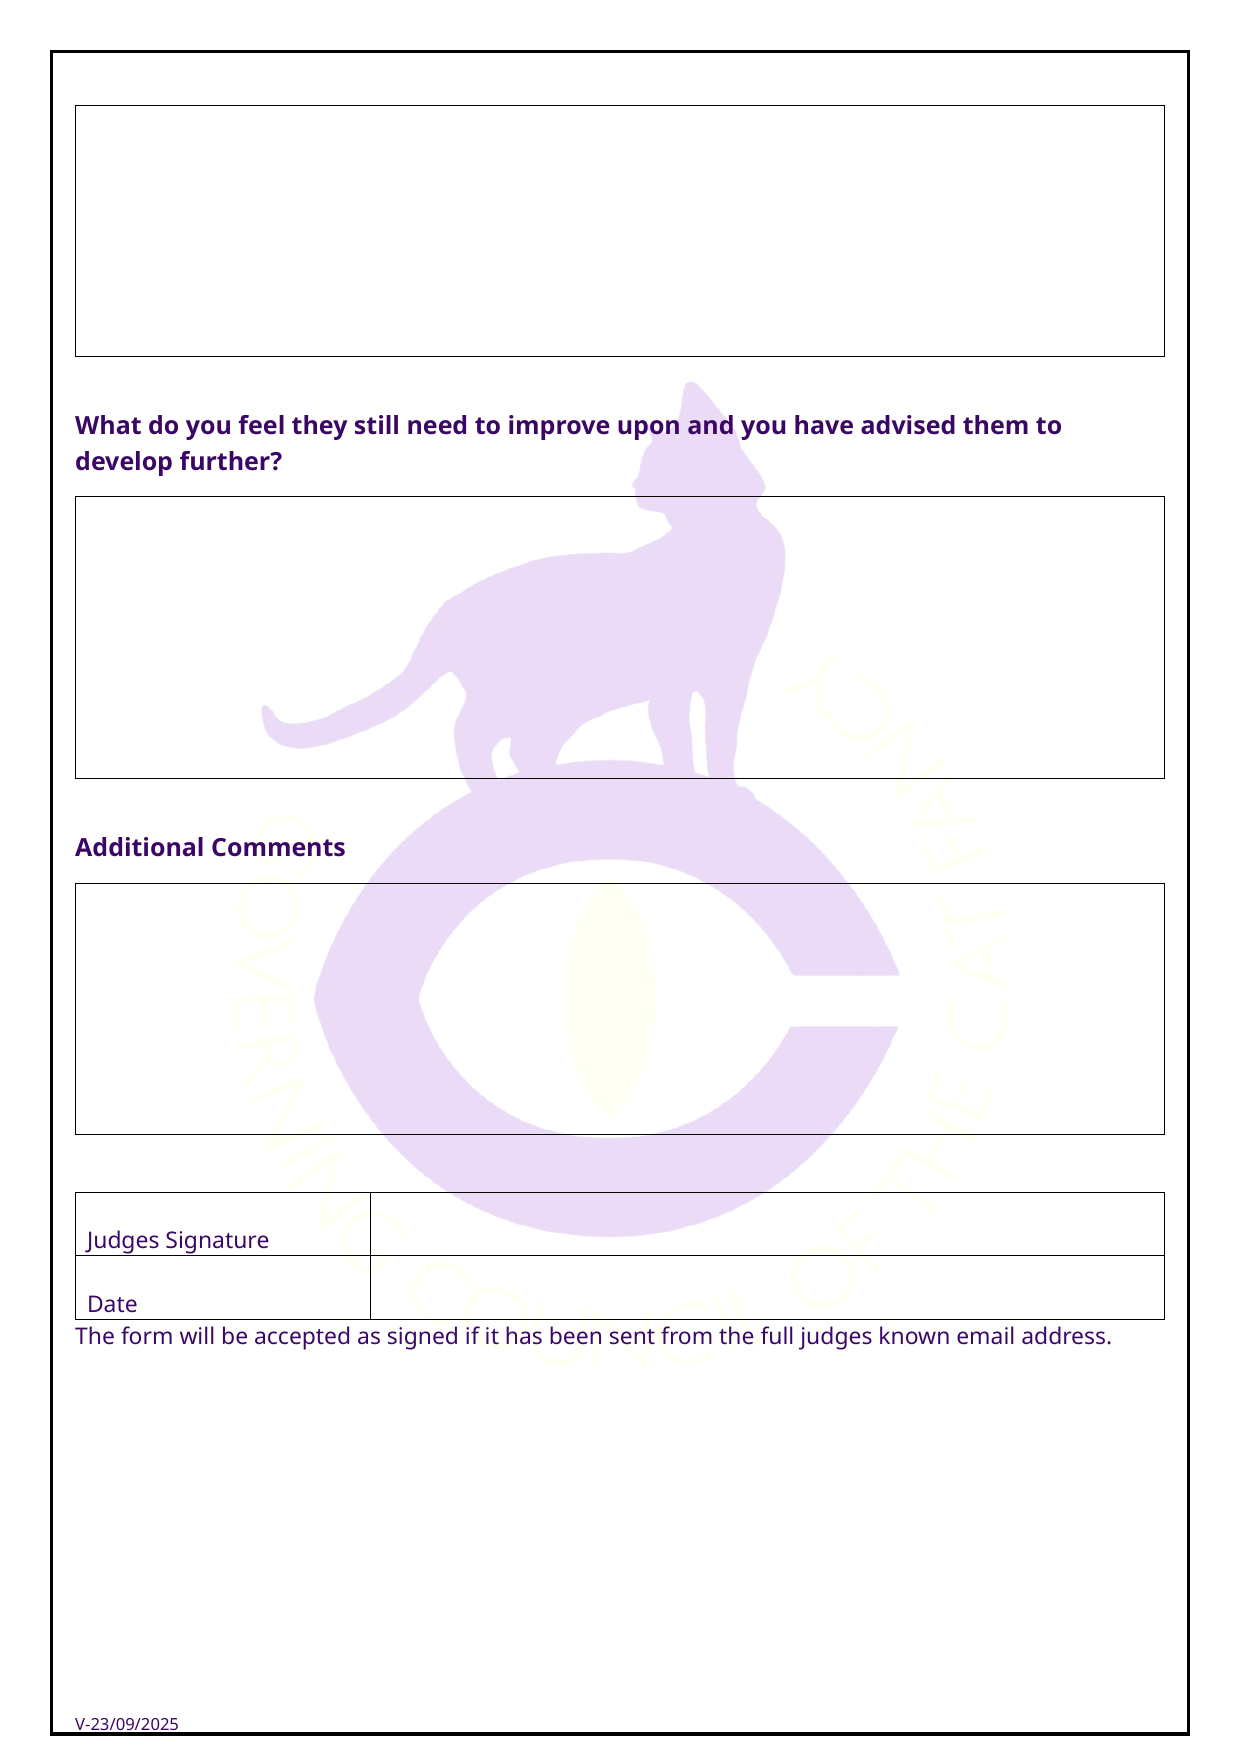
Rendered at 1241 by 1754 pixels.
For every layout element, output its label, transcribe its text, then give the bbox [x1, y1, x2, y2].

text Additional Comments [75, 829, 1165, 863]
text The form will be accepted as signed if it has been sent from the full judges known email address. [75, 1320, 1165, 1351]
table_header Judges Signature [76, 1193, 370, 1255]
text What do you feel they still need to improve upon and you have advised them to develop further? [75, 408, 1165, 477]
table_header [76, 884, 1164, 1134]
table_cell Date [76, 1256, 370, 1319]
table_header [76, 497, 1164, 778]
table_cell [371, 1256, 1164, 1319]
table_header [371, 1193, 1164, 1255]
table_header [76, 106, 1164, 356]
